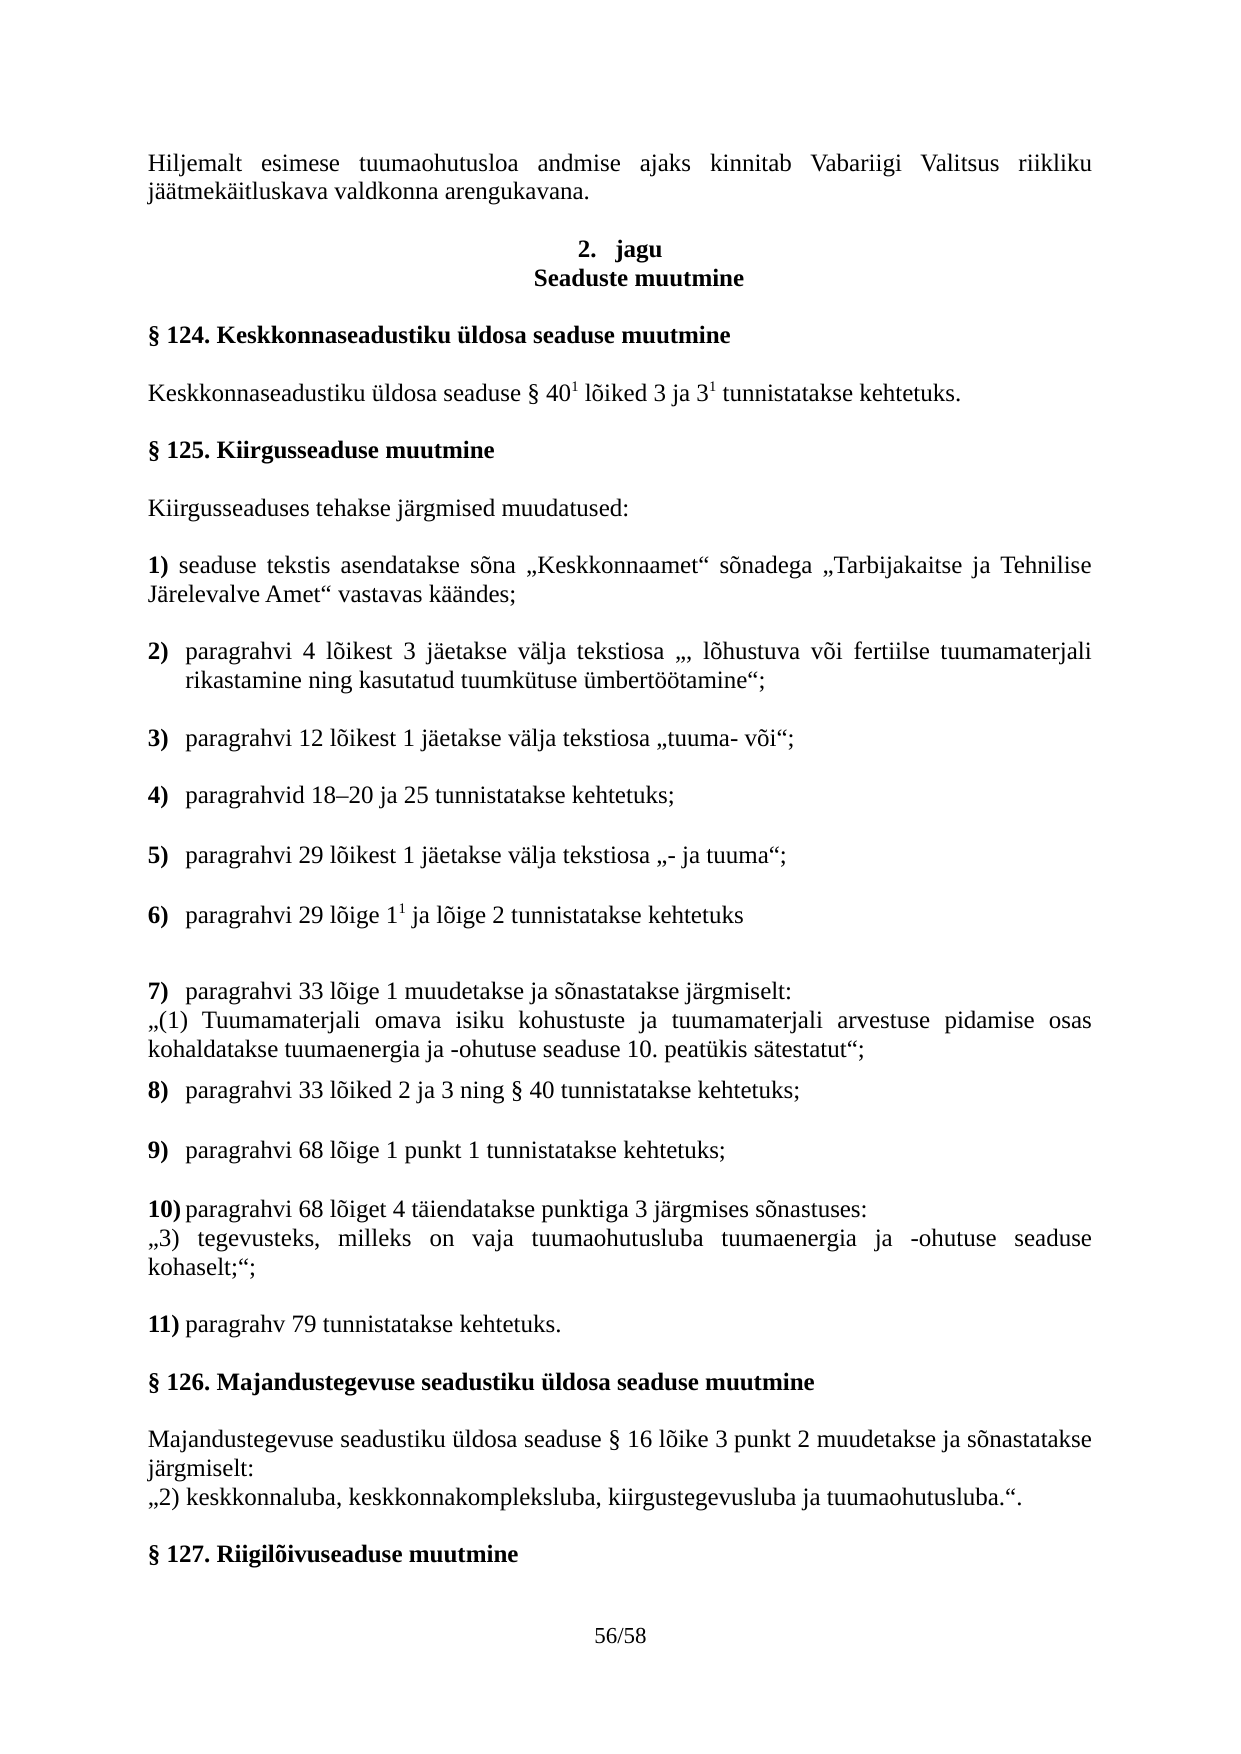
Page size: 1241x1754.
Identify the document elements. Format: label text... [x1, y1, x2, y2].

text § 127. Riigilõivuseaduse muutmine [148, 1539, 1093, 1568]
list paragrahvid 18–20 ja 25 tunnistatakse kehtetuks; [148, 780, 1093, 809]
text Kiirgusseaduses tehakse järgmised muudatused: [148, 493, 1093, 521]
list paragrahvi 4 lõikest 3 jäetakse välja tekstiosa „, lõhustuva või fertiilse tuumamaterjali rikastamine ning kasutatud tuumkütuse ümbertöötamine“; [148, 636, 1093, 694]
text § 125. Kiirgusseaduse muutmine [148, 435, 1093, 464]
list paragrahv 79 tunnistatakse kehtetuks. [148, 1309, 1093, 1338]
text „(1) Tuumamaterjali omava isiku kohustuste ja tuumamaterjali arvestuse pidamise osas kohaldatakse tuumaenergia ja -ohutuse seaduse 10. peatükis sätestatut“; [148, 1005, 1093, 1062]
list paragrahvi 29 lõikest 1 jäetakse välja tekstiosa „- ja tuuma“; [148, 840, 1093, 869]
text Hiljemalt esimese tuumaohutusloa andmise ajaks kinnitab Vabariigi Valitsus riikliku jäätmekäitluskava valdkonna arengukavana. [148, 148, 1093, 205]
list paragrahvi 33 lõiked 2 ja 3 ning § 40 tunnistatakse kehtetuks; [148, 1075, 1093, 1104]
text Majandustegevuse seadustiku üldosa seaduse § 16 lõike 3 punkt 2 muudetakse ja sõnastatakse järgmiselt: [148, 1424, 1093, 1482]
text Keskkonnaseadustiku üldosa seaduse § 401 lõiked 3 ja 31 tunnistatakse kehtetuks. [148, 378, 1093, 406]
list paragrahvi 12 lõikest 1 jäetakse välja tekstiosa „tuuma- või“; [148, 723, 1093, 751]
list paragrahvi 68 lõige 1 punkt 1 tunnistatakse kehtetuks; [148, 1135, 1093, 1163]
list paragrahvi 33 lõige 1 muudetakse ja sõnastatakse järgmiselt: [148, 976, 1093, 1005]
list jagu [148, 234, 1093, 263]
list Seaduste muutmine [185, 263, 1093, 291]
text § 124. Keskkonnaseadustiku üldosa seaduse muutmine [148, 320, 1093, 349]
text § 126. Majandustegevuse seadustiku üldosa seaduse muutmine [148, 1367, 1093, 1396]
list paragrahvi 68 lõiget 4 täiendatakse punktiga 3 järgmises sõnastuses: [148, 1194, 1093, 1223]
text „3) tegevusteks, milleks on vaja tuumaohutusluba tuumaenergia ja -ohutuse seaduse kohaselt;“; [148, 1223, 1093, 1281]
text „2) keskkonnaluba, keskkonnakompleksluba, kiirgustegevusluba ja tuumaohutusluba.“. [148, 1482, 1093, 1511]
list paragrahvi 29 lõige 11 ja lõige 2 tunnistatakse kehtetuks [148, 900, 1093, 928]
text 1) seaduse tekstis asendatakse sõna „Keskkonnaamet“ sõnadega „Tarbijakaitse ja Tehnilise Järelevalve Amet“ vastavas käändes; [148, 550, 1093, 608]
